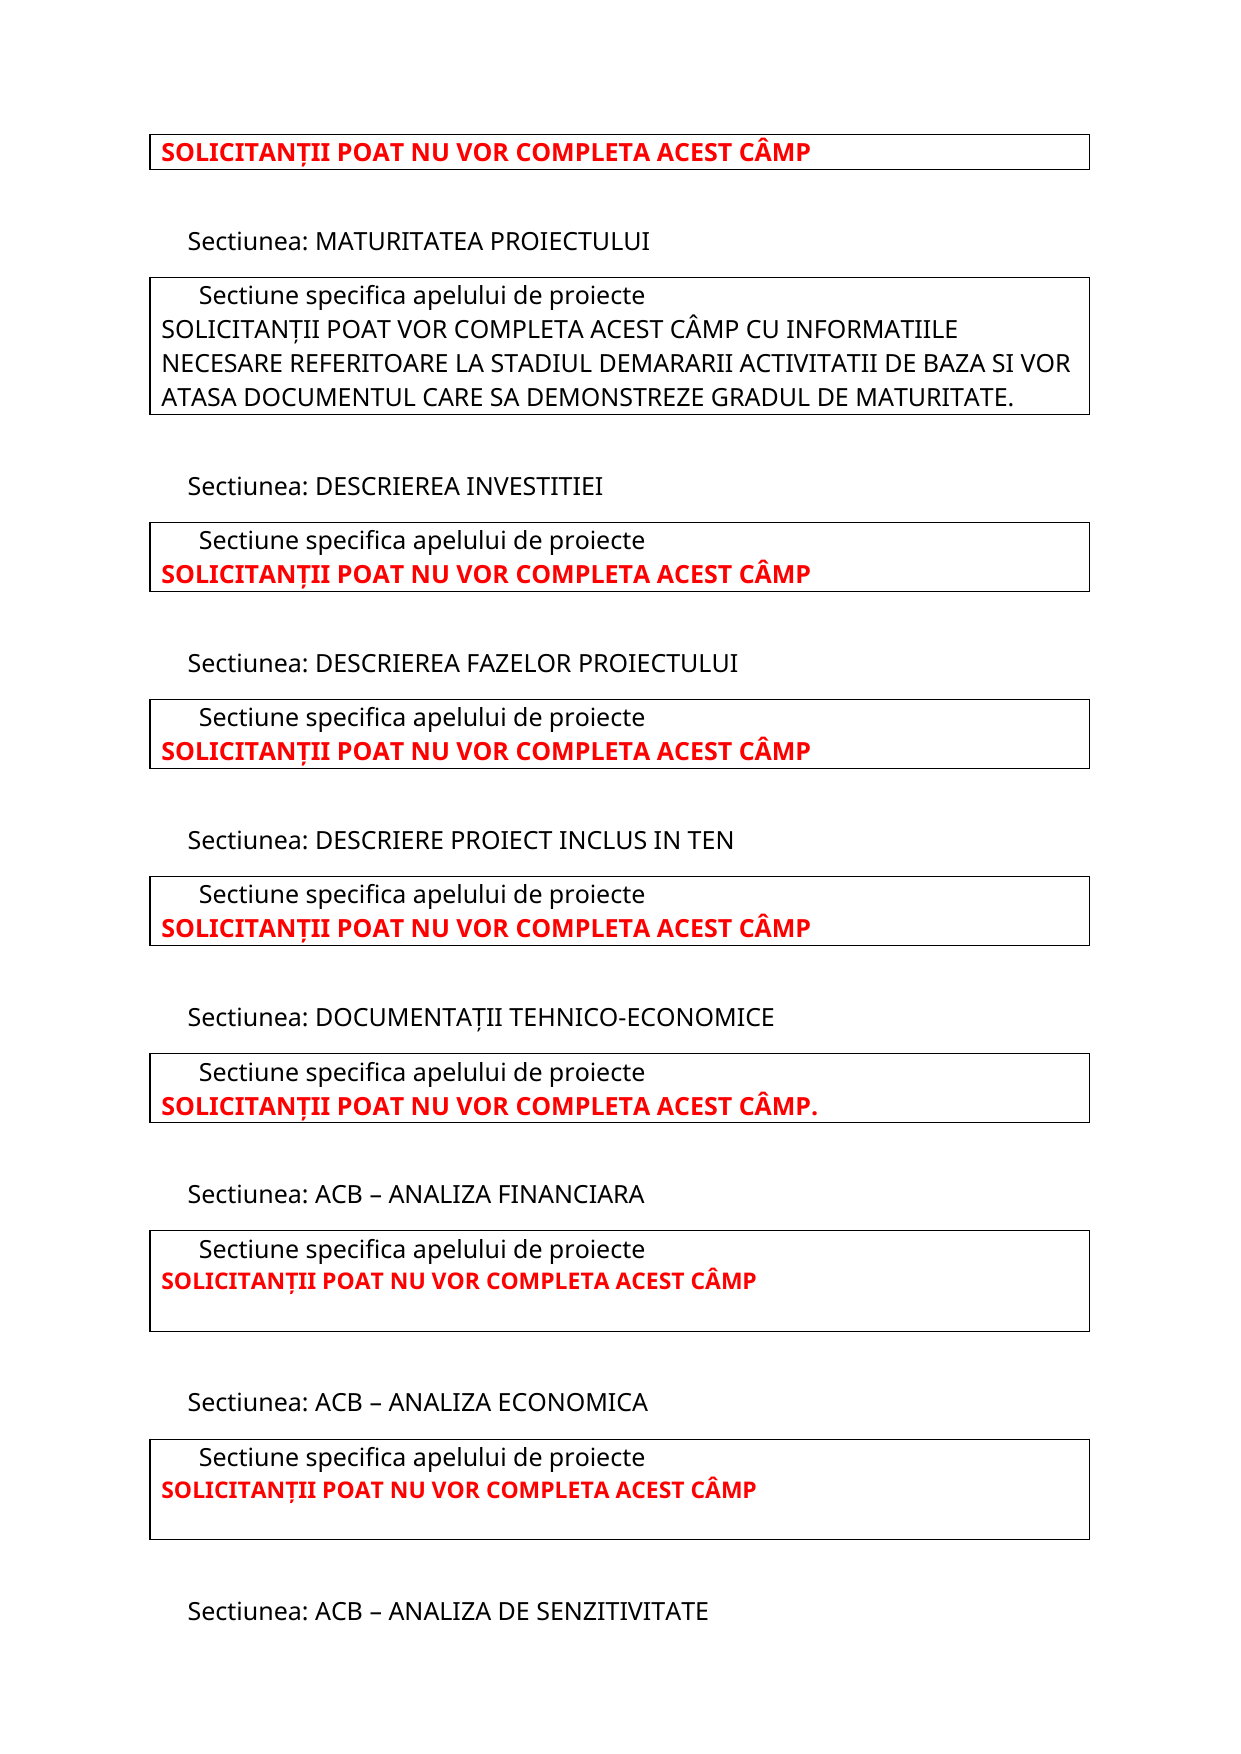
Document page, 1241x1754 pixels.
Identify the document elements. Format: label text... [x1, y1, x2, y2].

table_header Sectiune specifica apelului de proiecte SOLICITANȚII POAT NU VOR COMPLETA ACEST CÂMP. [151, 1054, 1089, 1122]
text Sectiunea: DOCUMENTAȚII TEHNICO-ECONOMICE [187, 1000, 1090, 1034]
text Sectiunea: DESCRIEREA INVESTITIEI [187, 468, 1090, 502]
text Sectiunea: DESCRIEREA FAZELOR PROIECTULUI [187, 646, 1090, 679]
text Sectiunea: MATURITATEA PROIECTULUI [187, 223, 1090, 257]
text Sectiunea: DESCRIERE PROIECT INCLUS IN TEN [187, 823, 1090, 857]
table_header Sectiune specifica apelului de proiecte SOLICITANȚII POAT NU VOR COMPLETA ACEST CÂMP [151, 1231, 1089, 1331]
table_header Sectiune specifica apelului de proiecte SOLICITANȚII POAT NU VOR COMPLETA ACEST CÂMP [151, 523, 1089, 591]
text Sectiunea: ACB – ANALIZA FINANCIARA [187, 1177, 1090, 1211]
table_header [151, 135, 1089, 169]
table_header Sectiune specifica apelului de proiecte SOLICITANȚII POAT NU VOR COMPLETA ACEST CÂMP [151, 700, 1089, 768]
text Sectiunea: ACB – ANALIZA ECONOMICA [187, 1385, 1090, 1419]
table_header Sectiune specifica apelului de proiecte SOLICITANȚII POAT NU VOR COMPLETA ACEST CÂMP [151, 877, 1089, 945]
text Sectiunea: ACB – ANALIZA DE SENZITIVITATE [187, 1593, 1090, 1627]
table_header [151, 1440, 1089, 1539]
table_header Sectiune specifica apelului de proiecte SOLICITANȚII POAT VOR COMPLETA ACEST CÂMP CU INFORMATIILE NECESARE REFERITOARE LA STADIUL DEMARARII ACTIVITATII DE BAZA SI VOR ATASA DOCUMENTUL CARE SA DEMONSTREZE GRADUL DE MATURITATE. [151, 278, 1089, 414]
